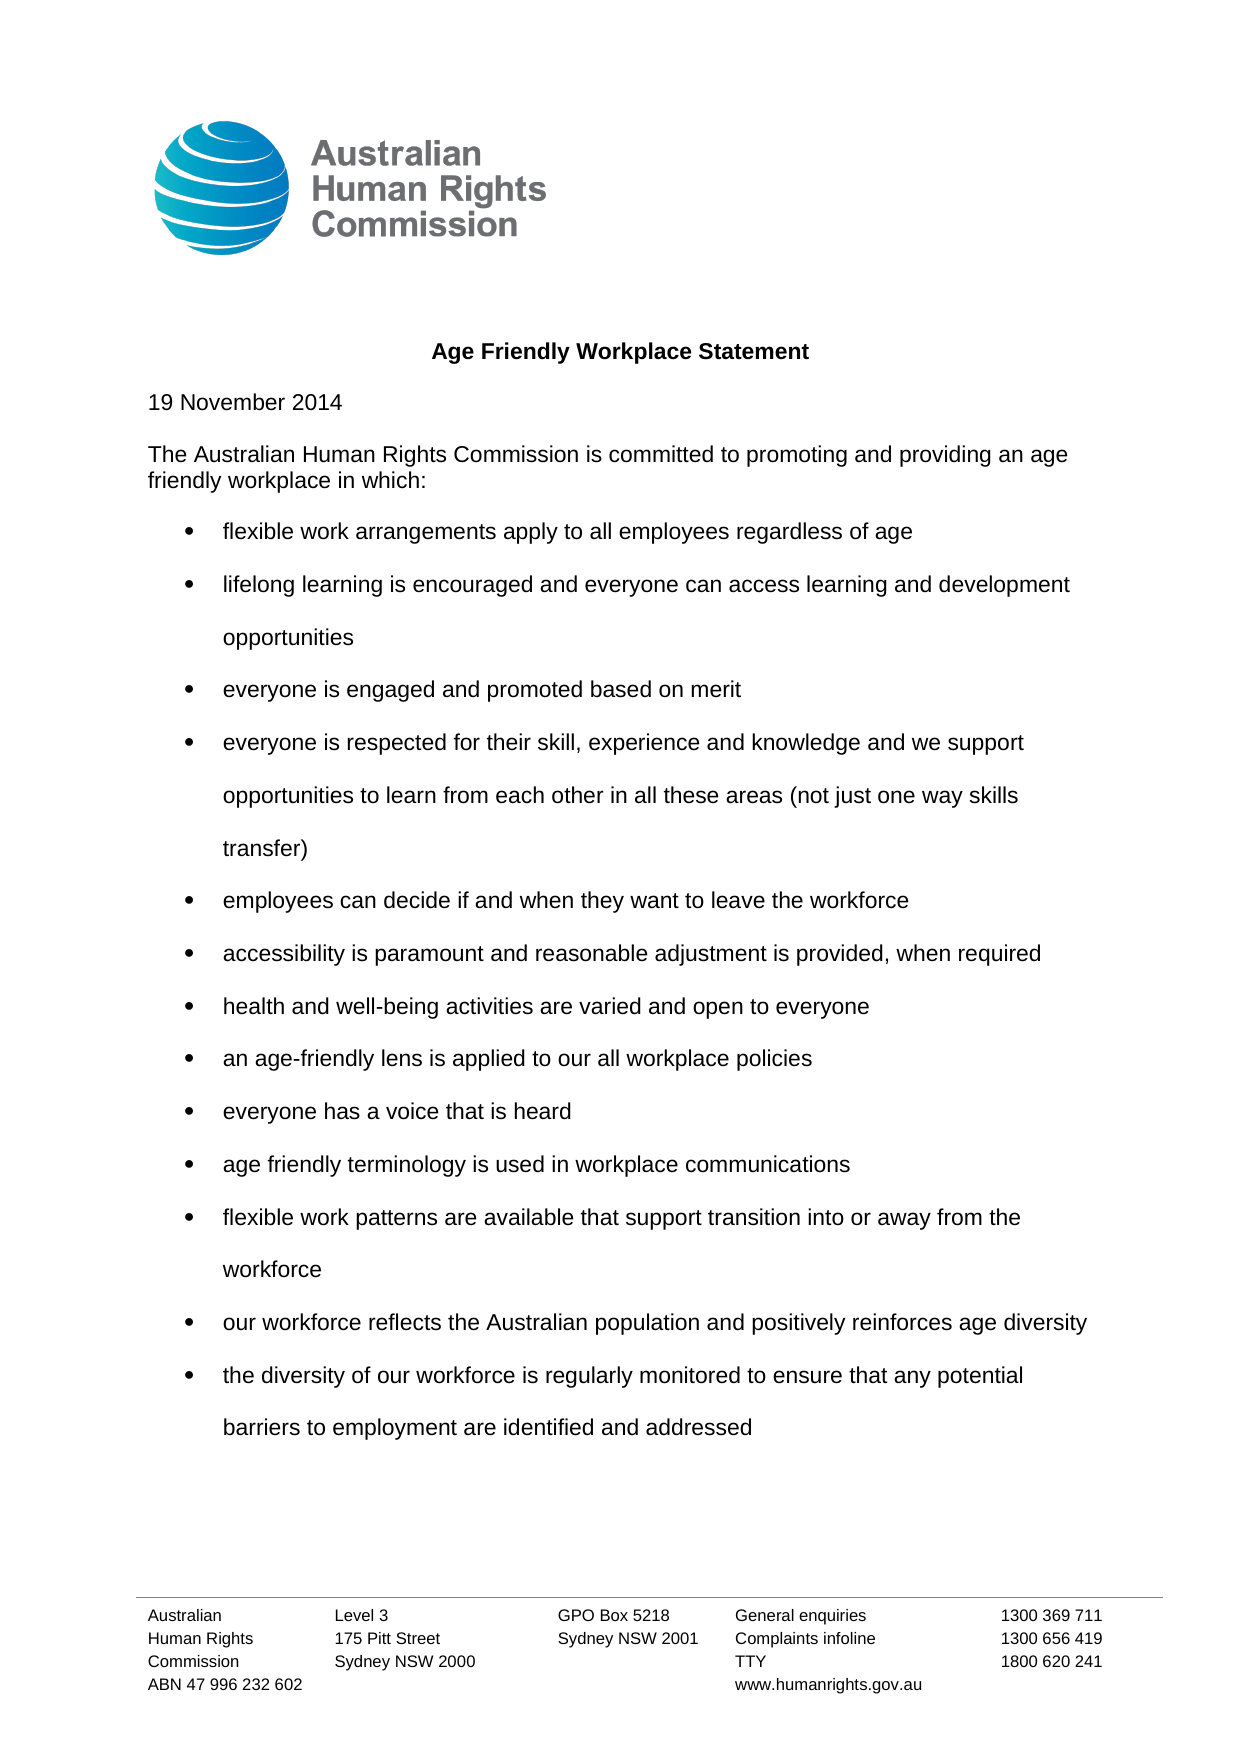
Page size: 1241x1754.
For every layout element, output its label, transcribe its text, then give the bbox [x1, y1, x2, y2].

list health and well-being activities are varied and open to everyone [185, 993, 1092, 1019]
text The Australian Human Rights Commission is committed to promoting and providing an age friendly workplace in which: [148, 441, 1092, 493]
picture [148, 119, 550, 257]
list age friendly terminology is used in workplace communications [185, 1151, 1092, 1177]
list flexible work patterns are available that support transition into or away from the workforce [185, 1203, 1092, 1282]
list everyone is respected for their skill, experience and knowledge and we support opportunities to learn from each other in all these areas (not just one way skills transfer) [185, 729, 1092, 861]
text 19 November 2014 [148, 389, 1092, 416]
list everyone has a voice that is heard [185, 1098, 1092, 1124]
list everyone is engaged and promoted based on merit [185, 676, 1092, 703]
list an age-friendly lens is applied to our all workplace policies [185, 1045, 1092, 1072]
list employees can decide if and when they want to leave the workforce [185, 887, 1092, 913]
list the diversity of our workforce is regularly monitored to ensure that any potential barriers to employment are identified and addressed [185, 1362, 1092, 1441]
list flexible work arrangements apply to all employees regardless of age [185, 518, 1092, 544]
list lifelong learning is encouraged and everyone can access learning and development opportunities [185, 571, 1092, 650]
text Age Friendly Workplace Statement [148, 338, 1092, 364]
list our workforce reflects the Australian population and positively reinforces age diversity [185, 1309, 1092, 1335]
list accessibility is paramount and reasonable adjustment is provided, when required [185, 940, 1092, 966]
